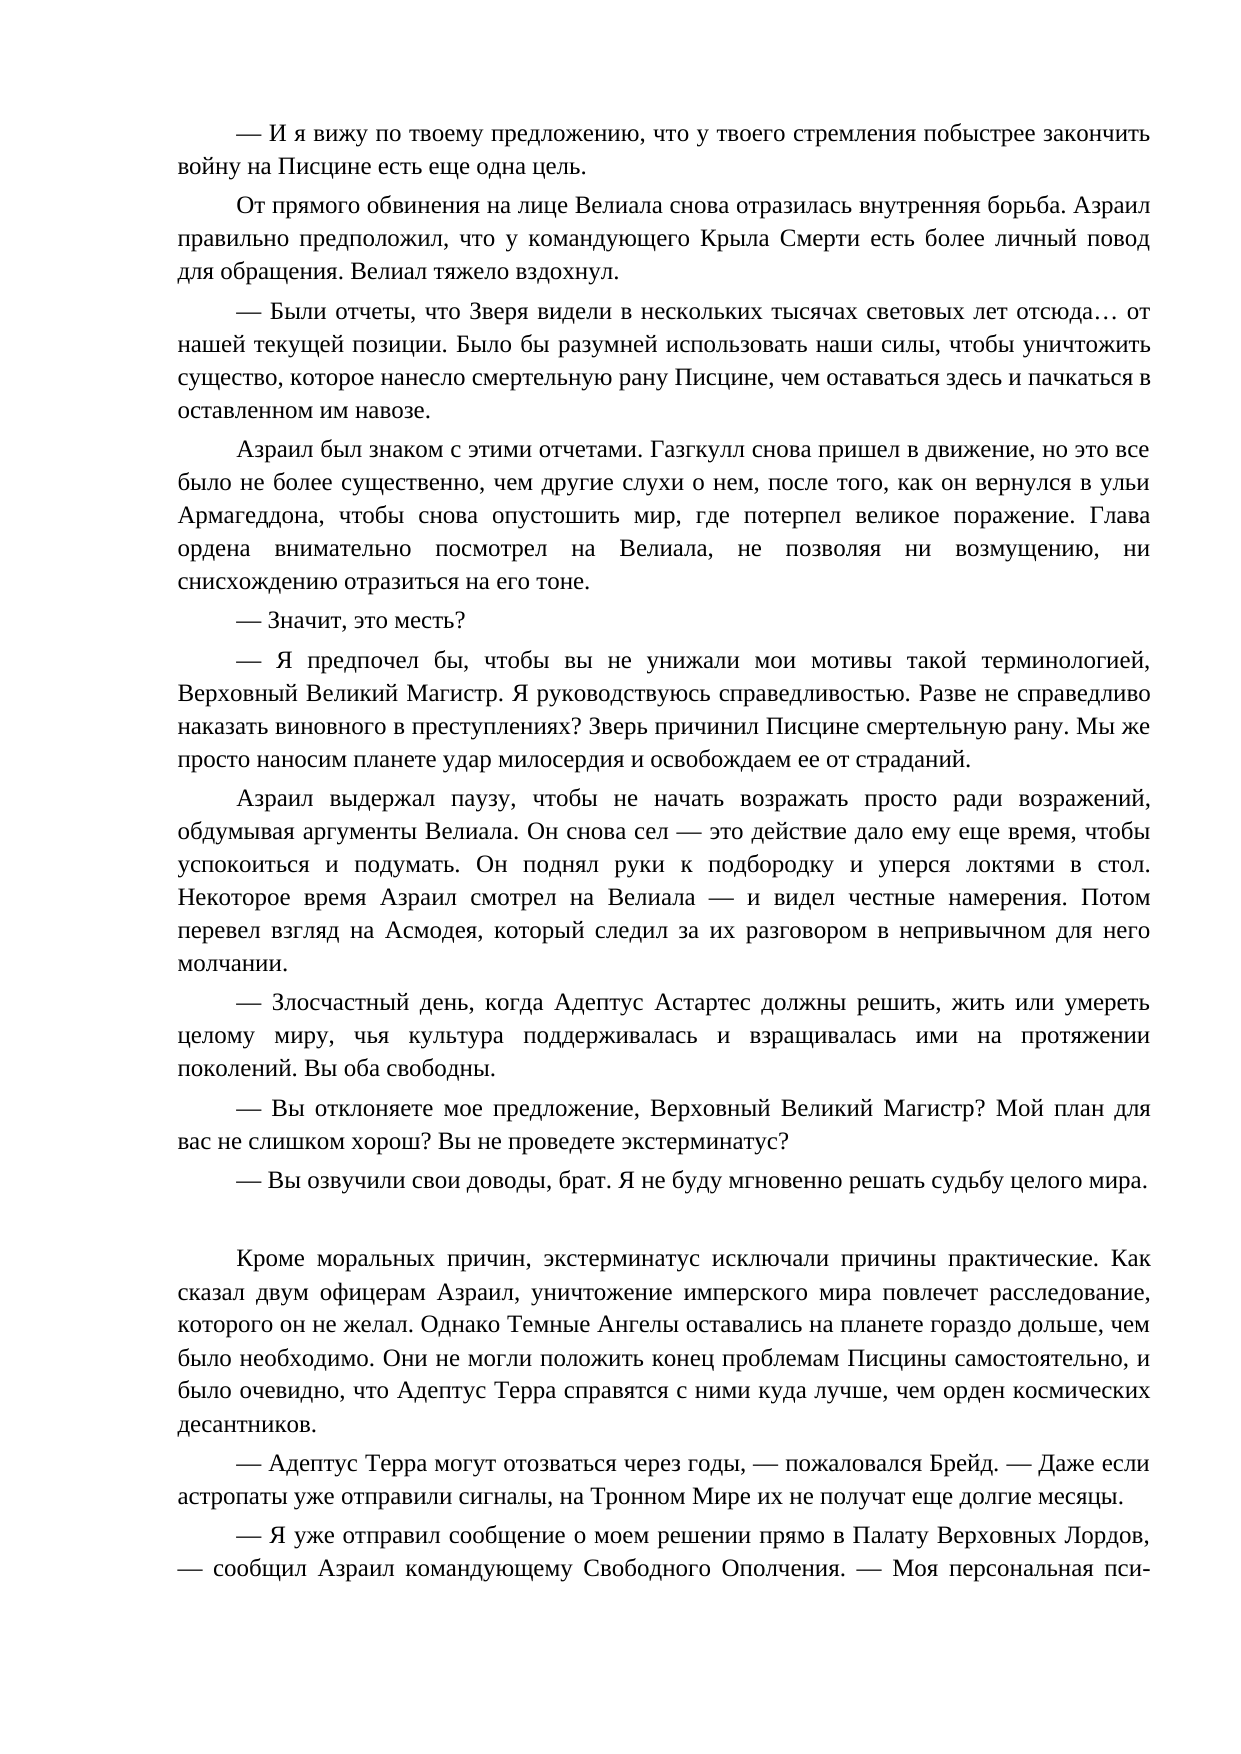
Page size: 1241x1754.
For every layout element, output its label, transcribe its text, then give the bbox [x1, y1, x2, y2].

text — Были отчеты, что Зверя видели в нескольких тысячах световых лет отсюда… от нашей текущей позиции. Было бы разумней использовать наши силы, чтобы уничтожить существо, которое нанесло смертельную рану Писцине, чем оставаться здесь и пачкаться в оставленном им навозе. [177, 296, 1152, 423]
text — Значит, это месть? [177, 605, 1152, 634]
text — Вы отклоняете мое предложение, Верховный Великий Магистр? Мой план для вас не слишком хорош? Вы не проведете экстерминатус? [177, 1093, 1152, 1154]
text От прямого обвинения на лице Велиала снова отразилась внутренняя борьба. Азраил правильно предположил, что у командующего Крыла Смерти есть более личный повод для обращения. Велиал тяжело вздохнул. [177, 190, 1152, 285]
text — Адептус Терра могут отозваться через годы, — пожаловался Брейд. — Даже если астропаты уже отправили сигналы, на Тронном Мире их не получат еще долгие месяцы. [177, 1448, 1152, 1510]
text — Злосчастный день, когда Адептус Астартес должны решить, жить или умереть целому миру, чья культура поддерживалась и взращивалась ими на протяжении поколений. Вы оба свободны. [177, 987, 1152, 1082]
text Азраил выдержал паузу, чтобы не начать возражать просто ради возражений, обдумывая аргументы Велиала. Он снова сел — это действие дало ему еще время, чтобы успокоиться и подумать. Он поднял руки к подбородку и уперся локтями в стол. Некоторое время Азраил смотрел на Велиала — и видел честные намерения. Потом перевел взгляд на Асмодея, который следил за их разговором в непривычном для него молчании. [177, 783, 1152, 977]
text — И я вижу по твоему предложению, что у твоего стремления побыстрее закончить войну на Писцине есть еще одна цель. [177, 118, 1152, 180]
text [177, 1520, 1152, 1582]
text Кроме моральных причин, экстерминатус исключали причины практические. Как сказал двум офицерам Азраил, уничтожение имперского мира повлечет расследование, которого он не желал. Однако Темные Ангелы оставались на планете гораздо дольше, чем было необходимо. Они не могли положить конец проблемам Писцины самостоятельно, и было очевидно, что Адептус Терра справятся с ними куда лучше, чем орден космических десантников. [177, 1243, 1152, 1437]
text — Вы озвучили свои доводы, брат. Я не буду мгновенно решать судьбу целого мира. [177, 1165, 1152, 1194]
text Азраил был знаком с этими отчетами. Газгкулл снова пришел в движение, но это все было не более существенно, чем другие слухи о нем, после того, как он вернулся в ульи Армагеддона, чтобы снова опустошить мир, где потерпел великое поражение. Глава ордена внимательно посмотрел на Велиала, не позволяя ни возмущению, ни снисхождению отразиться на его тоне. [177, 434, 1152, 595]
text — Я предпочел бы, чтобы вы не унижали мои мотивы такой терминологией, Верховный Великий Магистр. Я руководствуюсь справедливостью. Разве не справедливо наказать виновного в преступлениях? Зверь причинил Писцине смертельную рану. Мы же просто наносим планете удар милосердия и освобождаем ее от страданий. [177, 645, 1152, 772]
